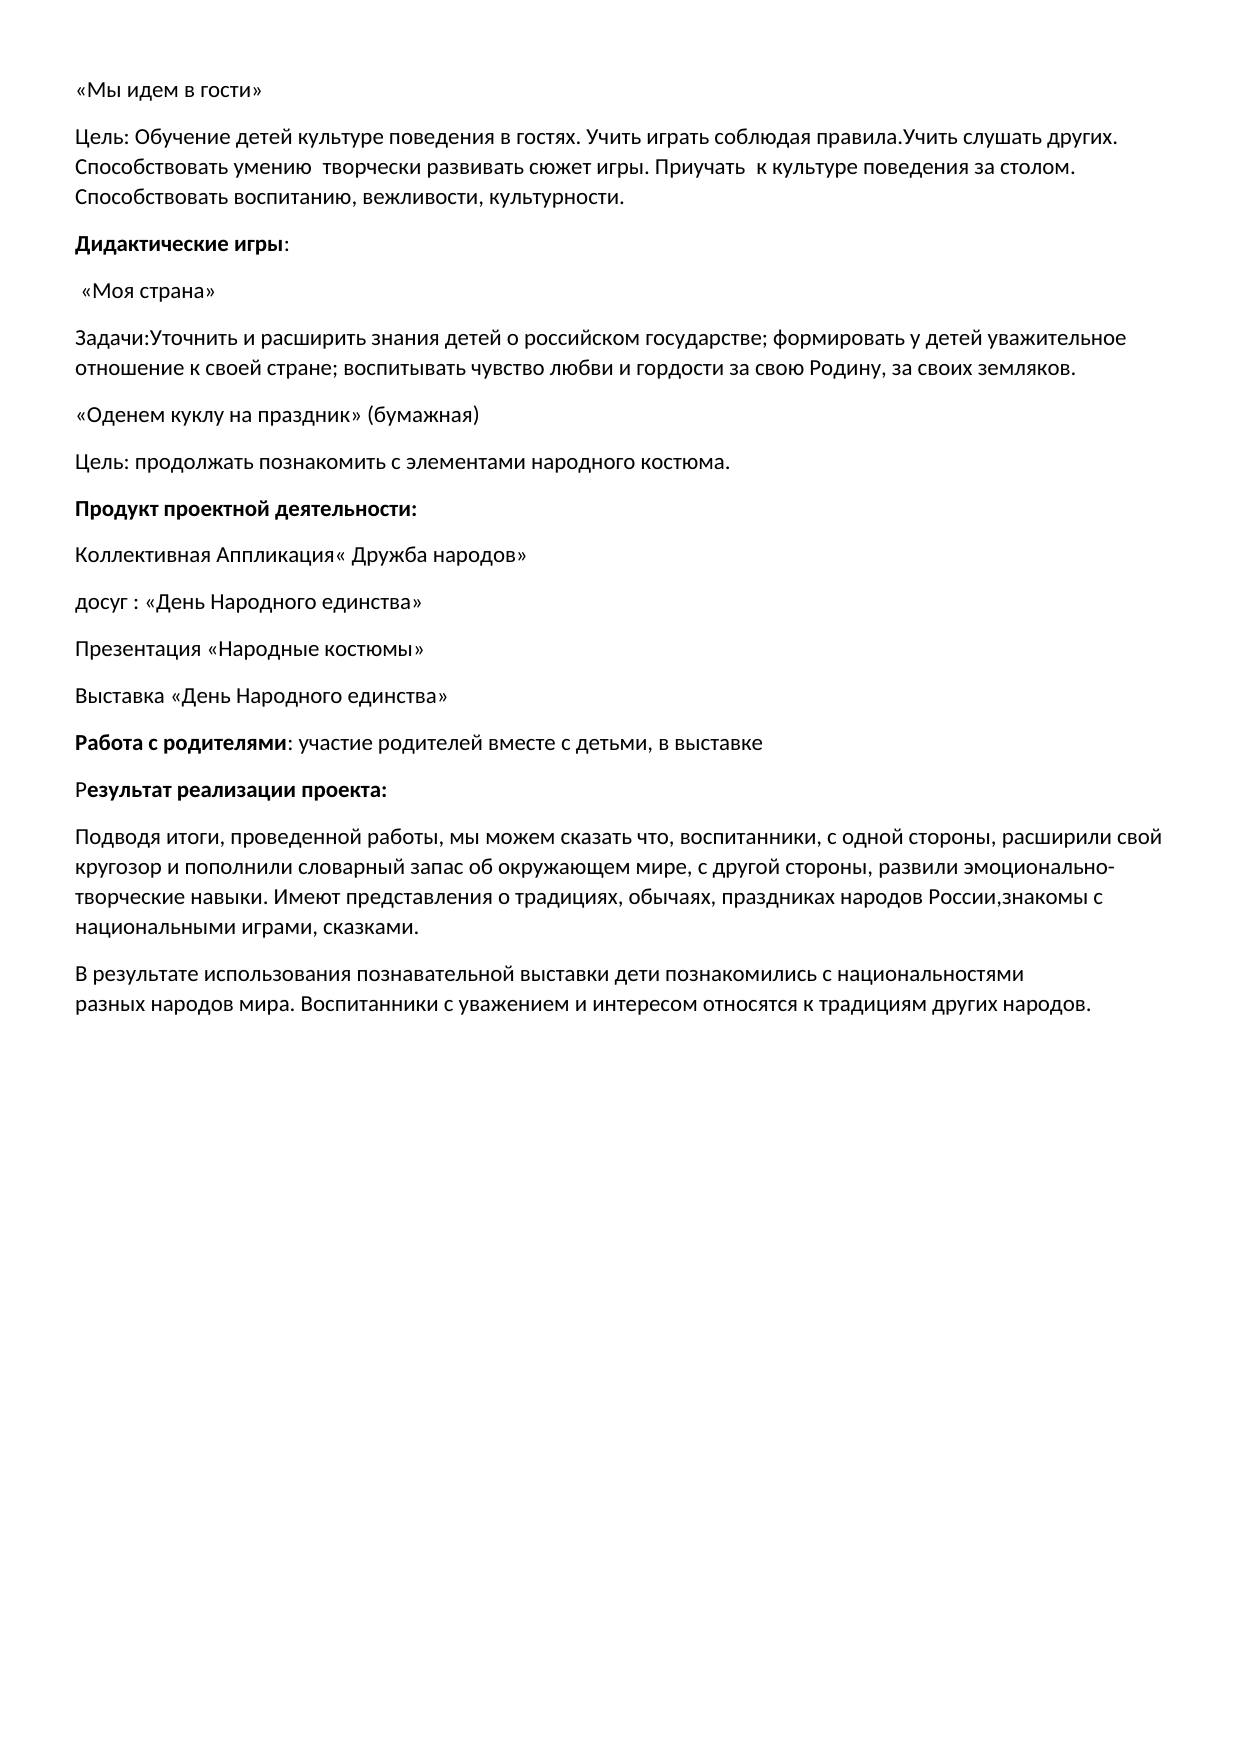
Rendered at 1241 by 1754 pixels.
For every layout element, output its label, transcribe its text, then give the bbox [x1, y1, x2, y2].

text Работа с родителями: участие родителей вместе с детьми, в выставке [75, 728, 1165, 756]
text В результате использования познавательной выставки дети познакомились с национальностями разных народов мира. Воспитанники с уважением и интересом относятся к традициям других народов. [75, 959, 1165, 1018]
text Результат реализации проекта: [75, 775, 1165, 803]
text Цель: Обучение детей культуре поведения в гостях. Учить играть соблюдая правила.Учить слушать других. Способствовать умению творчески развивать сюжет игры. Приучать к культуре поведения за столом. Способствовать воспитанию, вежливости, культурности. [75, 122, 1165, 210]
text «Моя страна» [75, 276, 1165, 304]
text «Оденем куклу на праздник» (бумажная) [75, 400, 1165, 428]
text Дидактические игры: [75, 229, 1165, 257]
text досуг : «День Народного единства» [75, 587, 1165, 616]
text Подводя итоги, проведенной работы, мы можем сказать что, воспитанники, с одной стороны, расширили свой кругозор и пополнили словарный запас об окружающем мире, с другой стороны, развили эмоционально-творческие навыки. Имеют представления о традициях, обычаях, праздниках народов России,знакомы с национальными играми, сказками. [75, 822, 1165, 941]
text Цель: продолжать познакомить с элементами народного костюма. [75, 447, 1165, 475]
text Коллективная Аппликация« Дружба народов» [75, 541, 1165, 569]
text Презентация «Народные костюмы» [75, 634, 1165, 662]
text Продукт проектной деятельности: [75, 494, 1165, 522]
text Выставка «День Народного единства» [75, 681, 1165, 709]
text «Мы идем в гости» [75, 75, 1165, 103]
text Задачи:Уточнить и расширить знания детей о российском государстве; формировать у детей уважительное отношение к своей стране; воспитывать чувство любви и гордости за свою Родину, за своих земляков. [75, 323, 1165, 381]
